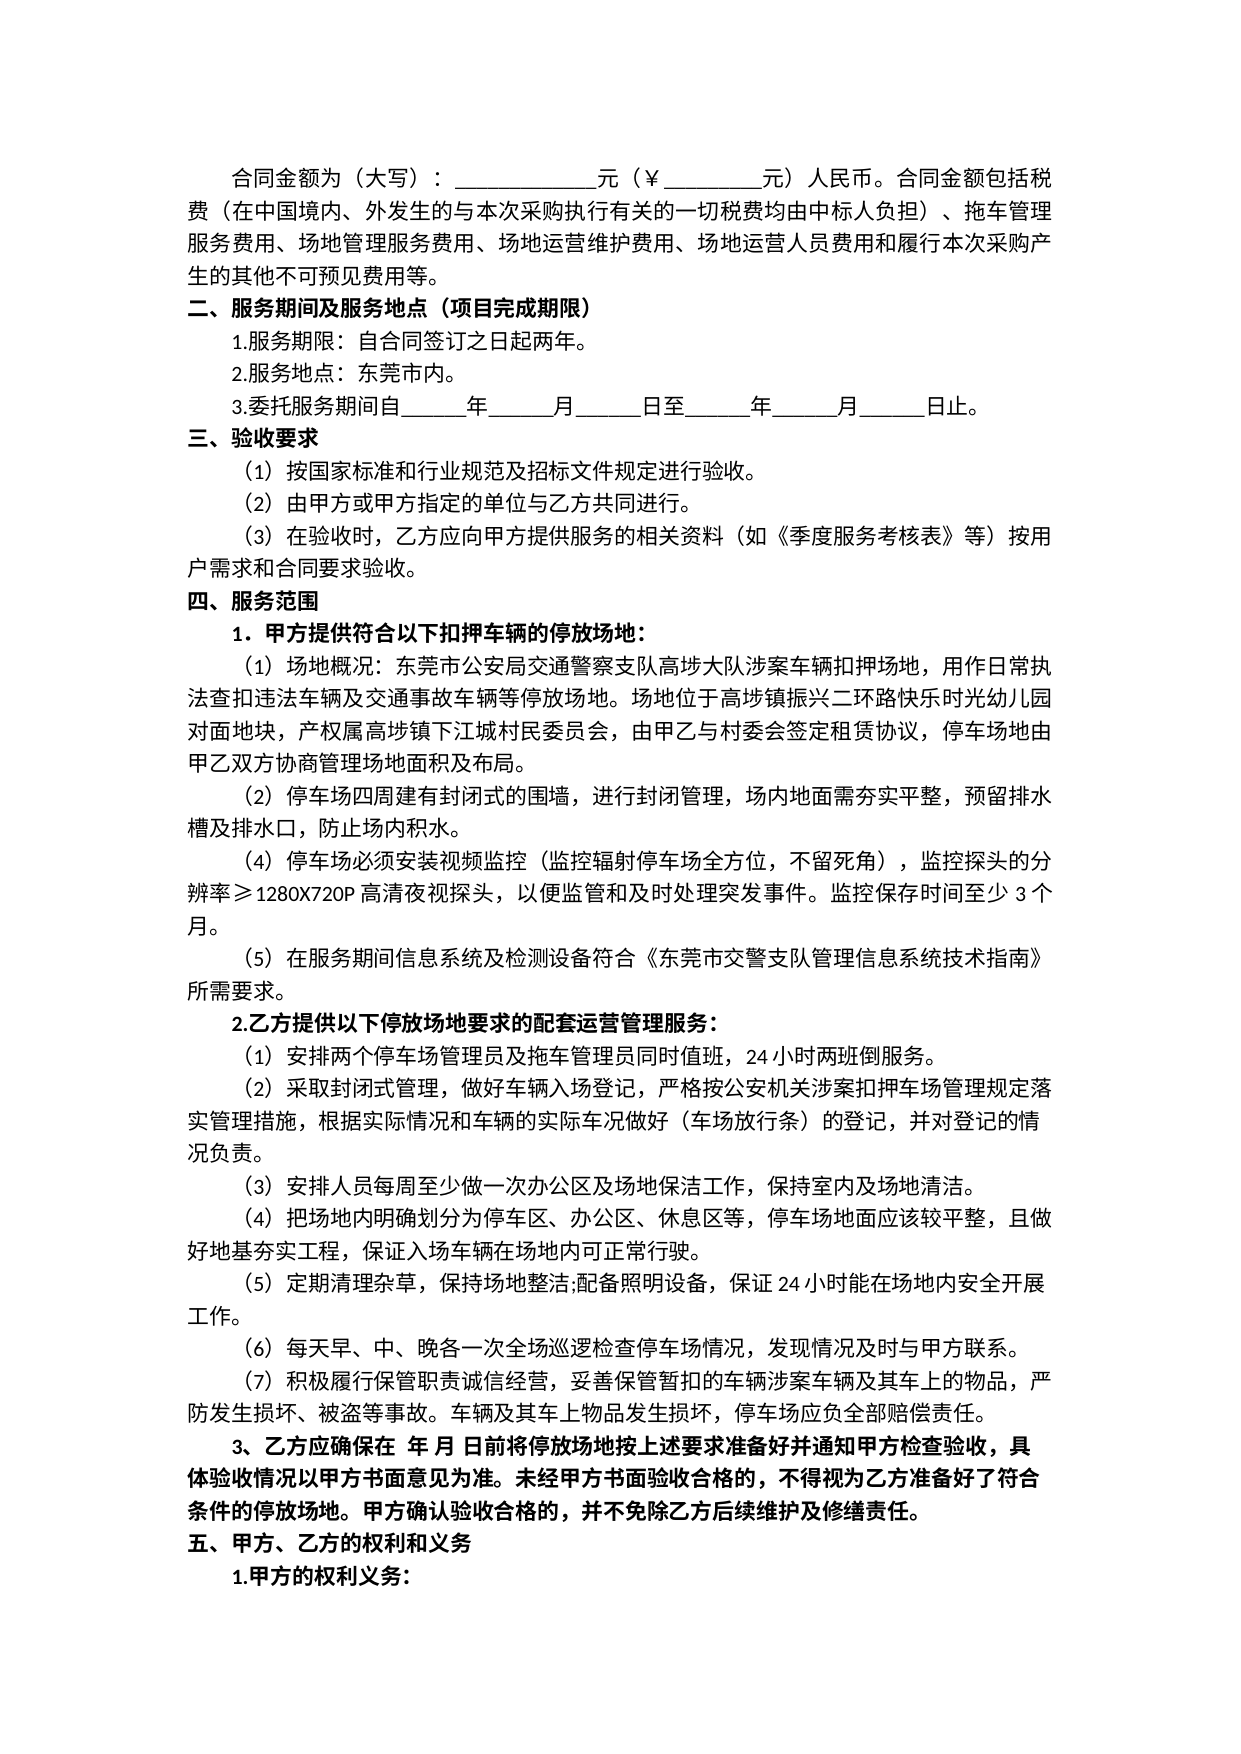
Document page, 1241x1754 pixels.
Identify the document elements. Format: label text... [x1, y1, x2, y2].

text （7）积极履行保管职责诚信经营，妥善保管暂扣的车辆涉案车辆及其车上的物品，严防发生损坏、被盗等事故。车辆及其车上物品发生损坏，停车场应负全部赔偿责任。 [187, 1364, 1053, 1429]
text （2）采取封闭式管理，做好车辆入场登记，严格按公安机关涉案扣押车场管理规定落实管理措施，根据实际情况和车辆的实际车况做好（车场放行条）的登记，并对登记的情况负责。 [187, 1072, 1053, 1169]
text （1）按国家标准和行业规范及招标文件规定进行验收。 [187, 454, 1053, 487]
text （1）场地概况：东莞市公安局交通警察支队高埗大队涉案车辆扣押场地，用作日常执法查扣违法车辆及交通事故车辆等停放场地。场地位于高埗镇振兴二环路快乐时光幼儿园对面地块，产权属高埗镇下江城村民委员会，由甲乙与村委会签定租赁协议，停车场地由甲乙双方协商管理场地面积及布局。 [187, 649, 1053, 779]
text （4）把场地内明确划分为停车区、办公区、休息区等，停车场地面应该较平整，且做好地基夯实工程，保证入场车辆在场地内可正常行驶。 [187, 1202, 1053, 1267]
text 2.服务地点：东莞市内。 [187, 357, 1053, 389]
text 五、甲方、乙方的权利和义务 [187, 1527, 1053, 1559]
text （2）停车场四周建有封闭式的围墙，进行封闭管理，场内地面需夯实平整，预留排水槽及排水口，防止场内积水。 [187, 779, 1053, 844]
text 四、服务范围 [187, 584, 1053, 617]
text （2）由甲方或甲方指定的单位与乙方共同进行。 [187, 487, 1053, 519]
text （1）安排两个停车场管理员及拖车管理员同时值班，24小时两班倒服务。 [187, 1039, 1053, 1072]
text （5）在服务期间信息系统及检测设备符合《东莞市交警支队管理信息系统技术指南》所需要求。 [187, 942, 1053, 1007]
text （4）停车场必须安装视频监控（监控辐射停车场全方位，不留死角），监控探头的分辨率≥1280X720P高清夜视探头，以便监管和及时处理突发事件。监控保存时间至少3个月。 [187, 844, 1053, 942]
text 3.委托服务期间自______年______月______日至______年______月______日止。 [187, 389, 1053, 422]
text （3）安排人员每周至少做一次办公区及场地保洁工作，保持室内及场地清洁。 [187, 1169, 1053, 1202]
text 三、验收要求 [187, 422, 1053, 454]
text 1.甲方的权利义务： [187, 1559, 1053, 1592]
text （3）在验收时，乙方应向甲方提供服务的相关资料（如《季度服务考核表》等）按用户需求和合同要求验收。 [187, 519, 1053, 584]
text 合同金额为（大写）：_____________元（￥_________元）人民币。合同金额包括税费（在中国境内、外发生的与本次采购执行有关的一切税费均由中标人负担）、拖车管理服务费用、场地管理服务费用、场地运营维护费用、场地运营人员费用和履行本次采购产生的其他不可预见费用等。 [187, 162, 1053, 292]
text 1．甲方提供符合以下扣押车辆的停放场地： [187, 617, 1053, 649]
text 1.服务期限：自合同签订之日起两年。 [187, 324, 1053, 357]
text （5）定期清理杂草，保持场地整洁;配备照明设备，保证24小时能在场地内安全开展工作。 [187, 1267, 1053, 1332]
text （6）每天早、中、晚各一次全场巡逻检查停车场情况，发现情况及时与甲方联系。 [187, 1332, 1053, 1364]
text 2.乙方提供以下停放场地要求的配套运营管理服务： [187, 1007, 1053, 1039]
text 二、服务期间及服务地点（项目完成期限） [187, 292, 1053, 324]
text 3、乙方应确保在 年 月 日前将停放场地按上述要求准备好并通知甲方检查验收，具体验收情况以甲方书面意见为准。未经甲方书面验收合格的，不得视为乙方准备好了符合条件的停放场地。甲方确认验收合格的，并不免除乙方后续维护及修缮责任。 [187, 1429, 1053, 1527]
